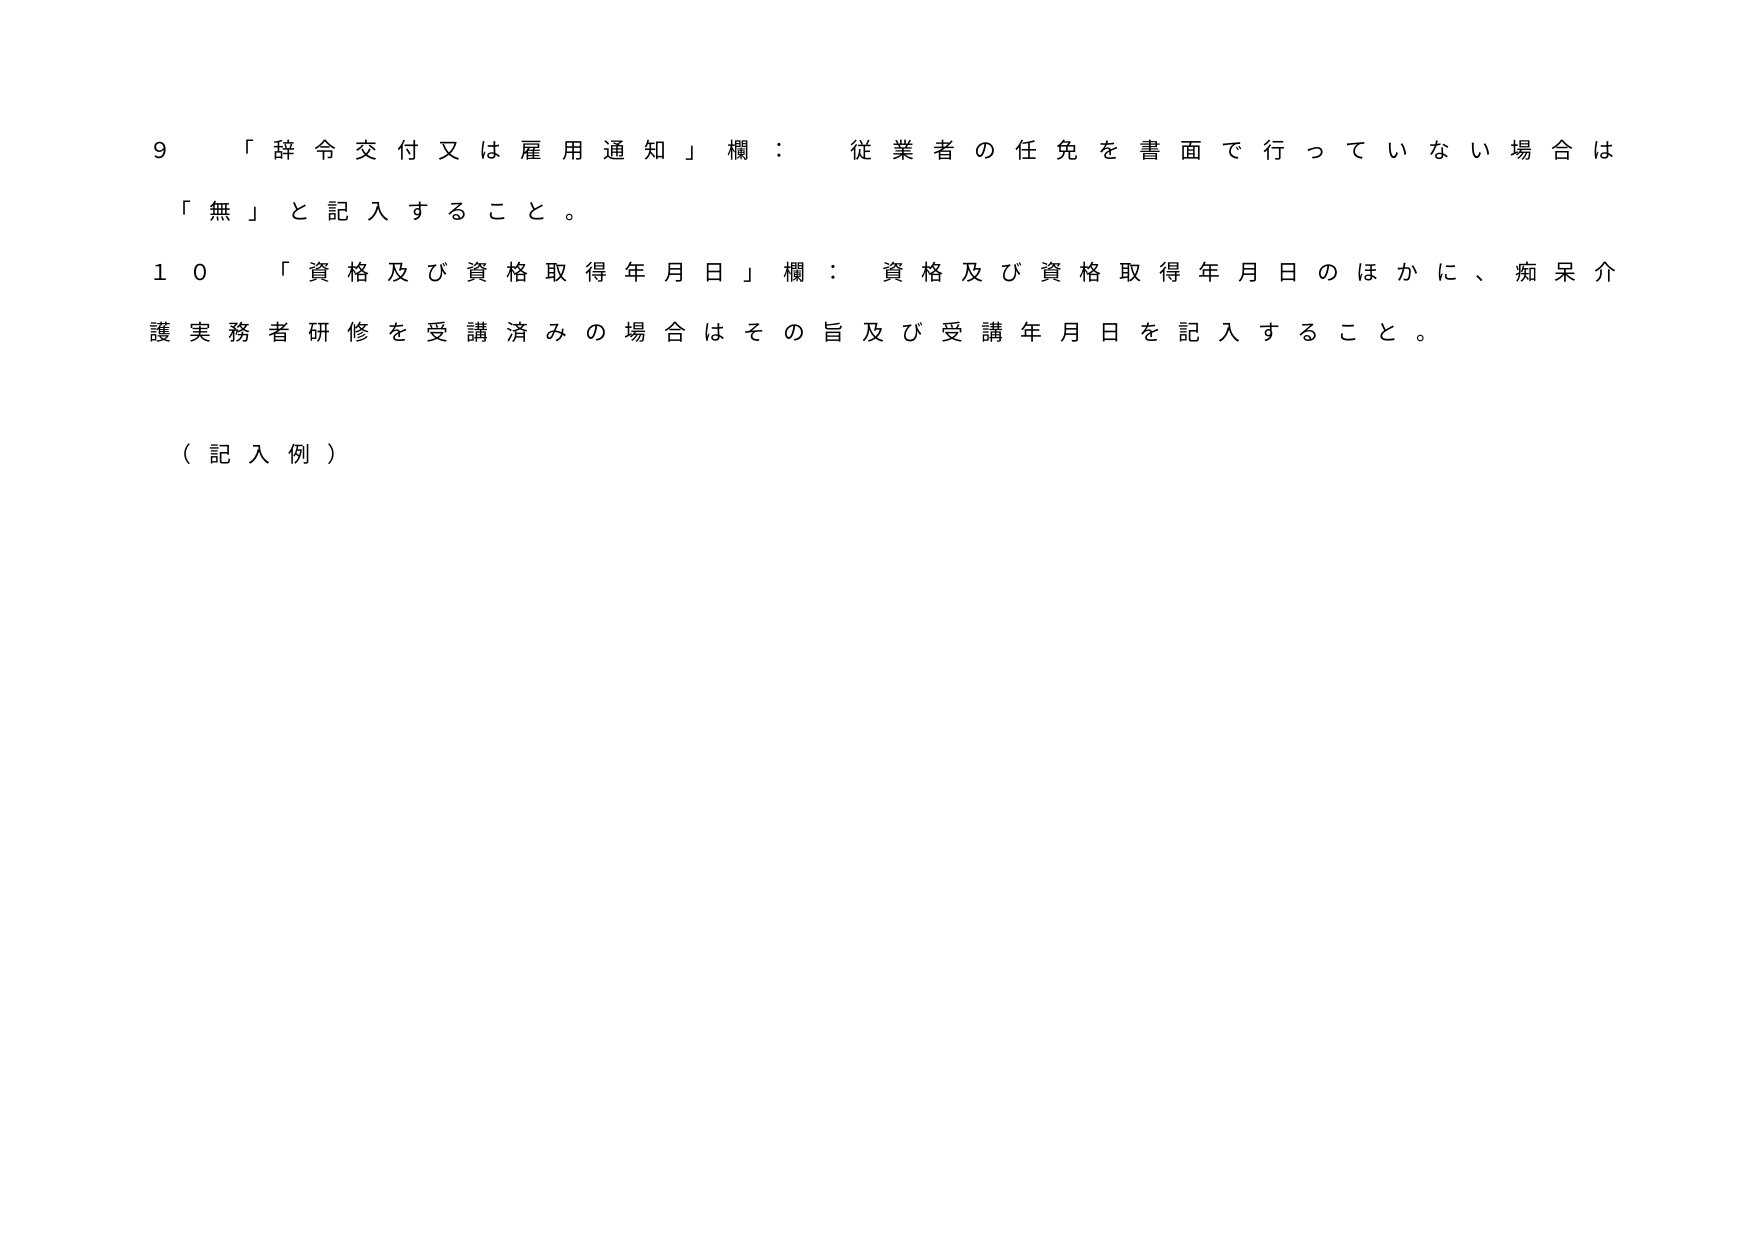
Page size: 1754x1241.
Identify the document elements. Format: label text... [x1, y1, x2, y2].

text （記入例） [149, 422, 1634, 483]
text ９ 「辞令交付又は雇用通知」欄： 従業者の任免を書面で行っていない場合は「無」と記入すること。 [149, 118, 1634, 240]
text １０ 「資格及び資格取得年月日」欄： 資格及び資格取得年月日のほかに、痴呆介護実務者研修を受講済みの場合はその旨及び受講年月日を記入すること。 [149, 240, 1634, 362]
